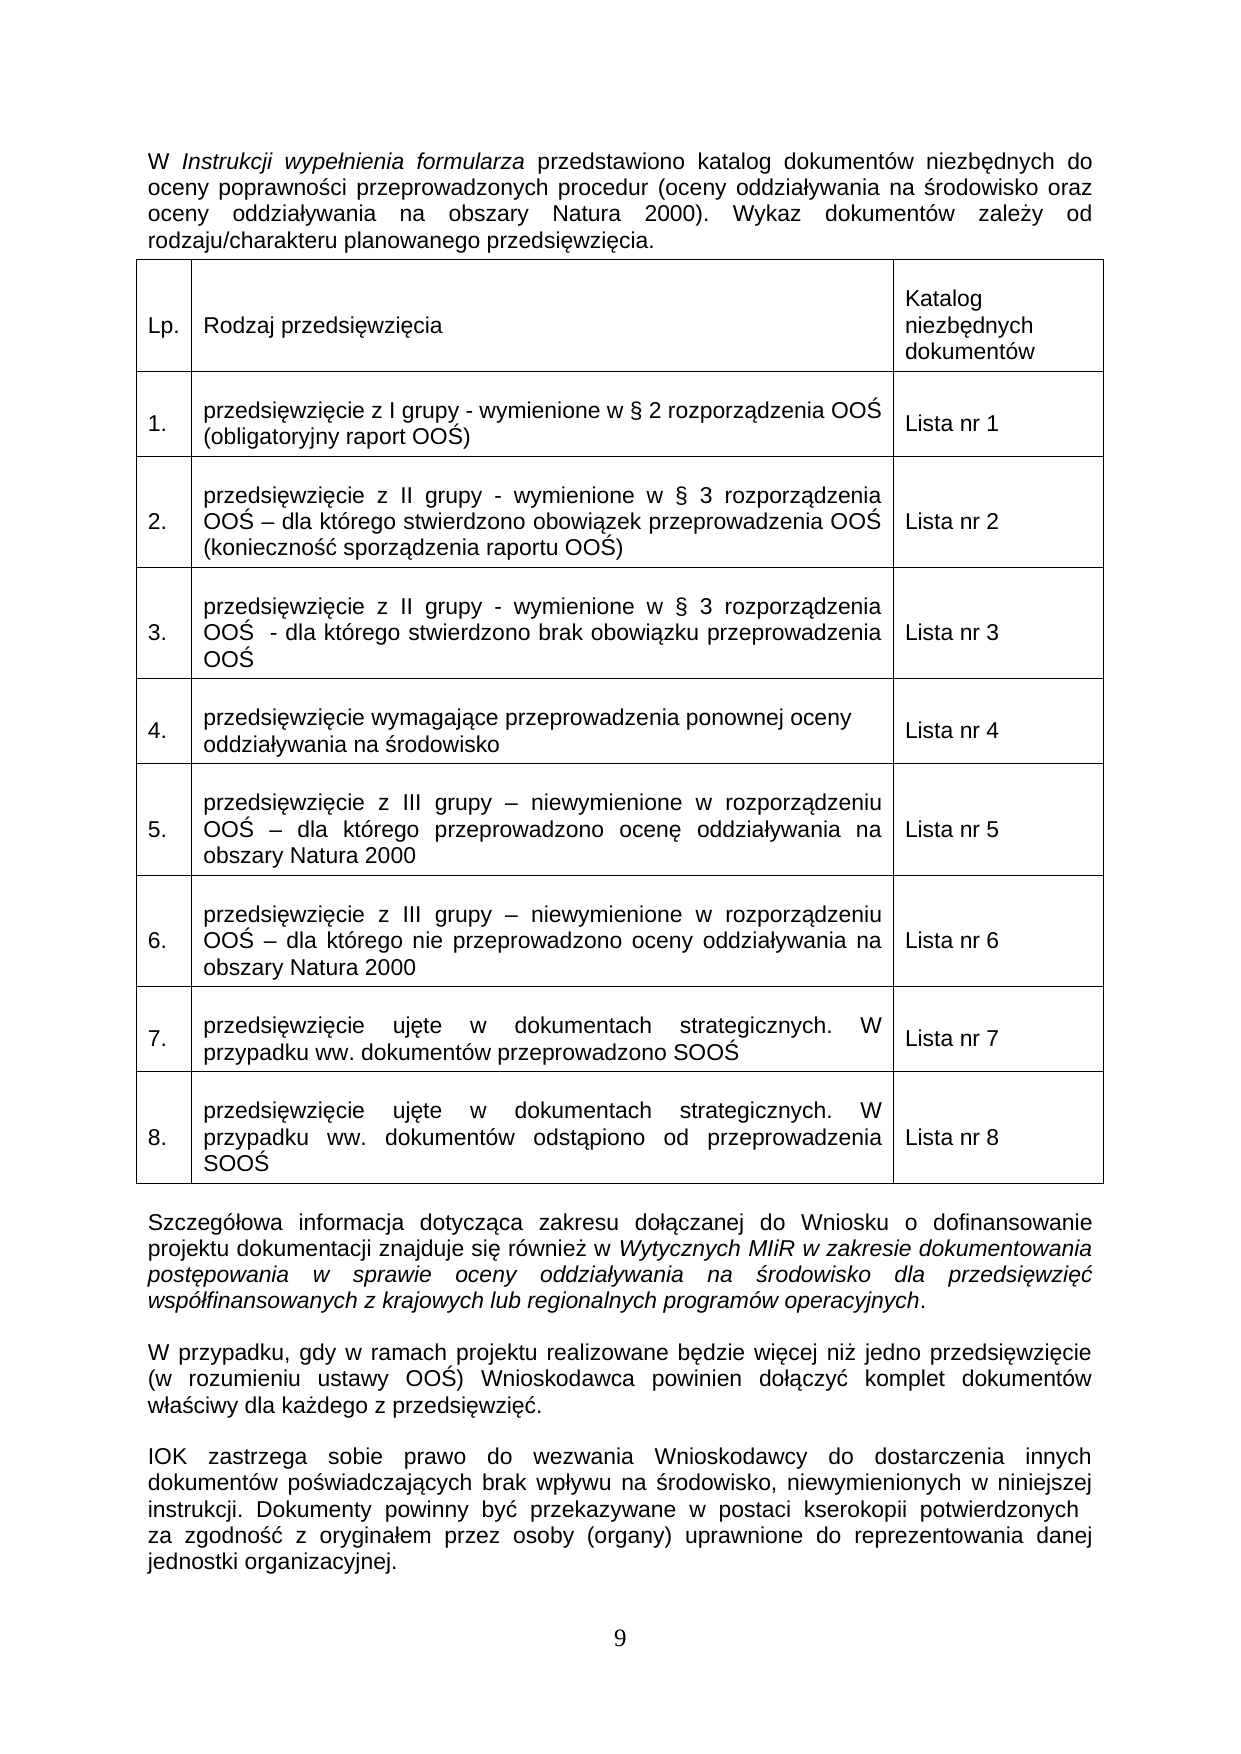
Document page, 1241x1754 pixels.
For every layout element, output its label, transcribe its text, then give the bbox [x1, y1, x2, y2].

subtitle Szczegółowa informacja dotycząca zakresu dołączanej do Wniosku o dofinansowanie projektu dokumentacji znajduje się również w Wytycznych MIiR w zakresie dokumentowania postępowania w sprawie oceny oddziaływania na środowisko dla przedsięwzięć współfinansowanych z krajowych lub regionalnych programów operacyjnych. [148, 1208, 1093, 1314]
table_header Katalog niezbędnych dokumentów [894, 260, 1103, 371]
table_cell 3. [137, 568, 191, 678]
table_cell przedsięwzięcie z II grupy - wymienione w § 3 rozporządzenia OOŚ – dla którego stwierdzono obowiązek przeprowadzenia OOŚ (konieczność sporządzenia raportu OOŚ) [192, 457, 893, 567]
table_cell Lista nr 5 [894, 764, 1103, 875]
table_header Lp. [137, 260, 191, 371]
table_cell 6. [137, 876, 191, 986]
table_cell przedsięwzięcie z II grupy - wymienione w § 3 rozporządzenia OOŚ - dla którego stwierdzono brak obowiązku przeprowadzenia OOŚ [192, 568, 893, 678]
table_cell 7. [137, 987, 191, 1071]
table_cell przedsięwzięcie z III grupy – niewymienione w rozporządzeniu OOŚ – dla którego przeprowadzono ocenę oddziaływania na obszary Natura 2000 [192, 764, 893, 875]
table_cell Lista nr 2 [894, 457, 1103, 567]
table_cell 8. [137, 1072, 191, 1182]
table_cell Lista nr 1 [894, 372, 1103, 456]
subtitle IOK zastrzega sobie prawo do wezwania Wnioskodawcy do dostarczenia innych dokumentów poświadczających brak wpływu na środowisko, niewymienionych w niniejszej instrukcji. Dokumenty powinny być przekazywane w postaci kserokopii potwierdzonych za zgodność z oryginałem przez osoby (organy) uprawnione do reprezentowania danej jednostki organizacyjnej. [148, 1443, 1093, 1575]
table_cell 4. [137, 679, 191, 763]
table_cell przedsięwzięcie ujęte w dokumentach strategicznych. W przypadku ww. dokumentów przeprowadzono SOOŚ [192, 987, 893, 1071]
table_cell przedsięwzięcie ujęte w dokumentach strategicznych. W przypadku ww. dokumentów odstąpiono od przeprowadzenia SOOŚ [192, 1072, 893, 1182]
table_header Rodzaj przedsięwzięcia [192, 260, 893, 371]
table_cell przedsięwzięcie z I grupy - wymienione w § 2 rozporządzenia OOŚ (obligatoryjny raport OOŚ) [192, 372, 893, 456]
table_cell przedsięwzięcie wymagające przeprowadzenia ponownej oceny oddziaływania na środowisko [192, 679, 893, 763]
table_cell 2. [137, 457, 191, 567]
table_cell Lista nr 8 [894, 1072, 1103, 1182]
table_cell przedsięwzięcie z III grupy – niewymienione w rozporządzeniu OOŚ – dla którego nie przeprowadzono oceny oddziaływania na obszary Natura 2000 [192, 876, 893, 986]
table_cell Lista nr 7 [894, 987, 1103, 1071]
table_cell Lista nr 6 [894, 876, 1103, 986]
table_cell Lista nr 3 [894, 568, 1103, 678]
table_cell 5. [137, 764, 191, 875]
subtitle W przypadku, gdy w ramach projektu realizowane będzie więcej niż jedno przedsięwzięcie (w rozumieniu ustawy OOŚ) Wnioskodawca powinien dołączyć komplet dokumentów właściwy dla każdego z przedsięwzięć. [148, 1339, 1093, 1418]
table_cell Lista nr 4 [894, 679, 1103, 763]
table_cell 1. [137, 372, 191, 456]
subtitle W Instrukcji wypełnienia formularza przedstawiono katalog dokumentów niezbędnych do oceny poprawności przeprowadzonych procedur (oceny oddziaływania na środowisko oraz oceny oddziaływania na obszary Natura 2000). Wykaz dokumentów zależy od rodzaju/charakteru planowanego przedsięwzięcia. [148, 148, 1093, 253]
